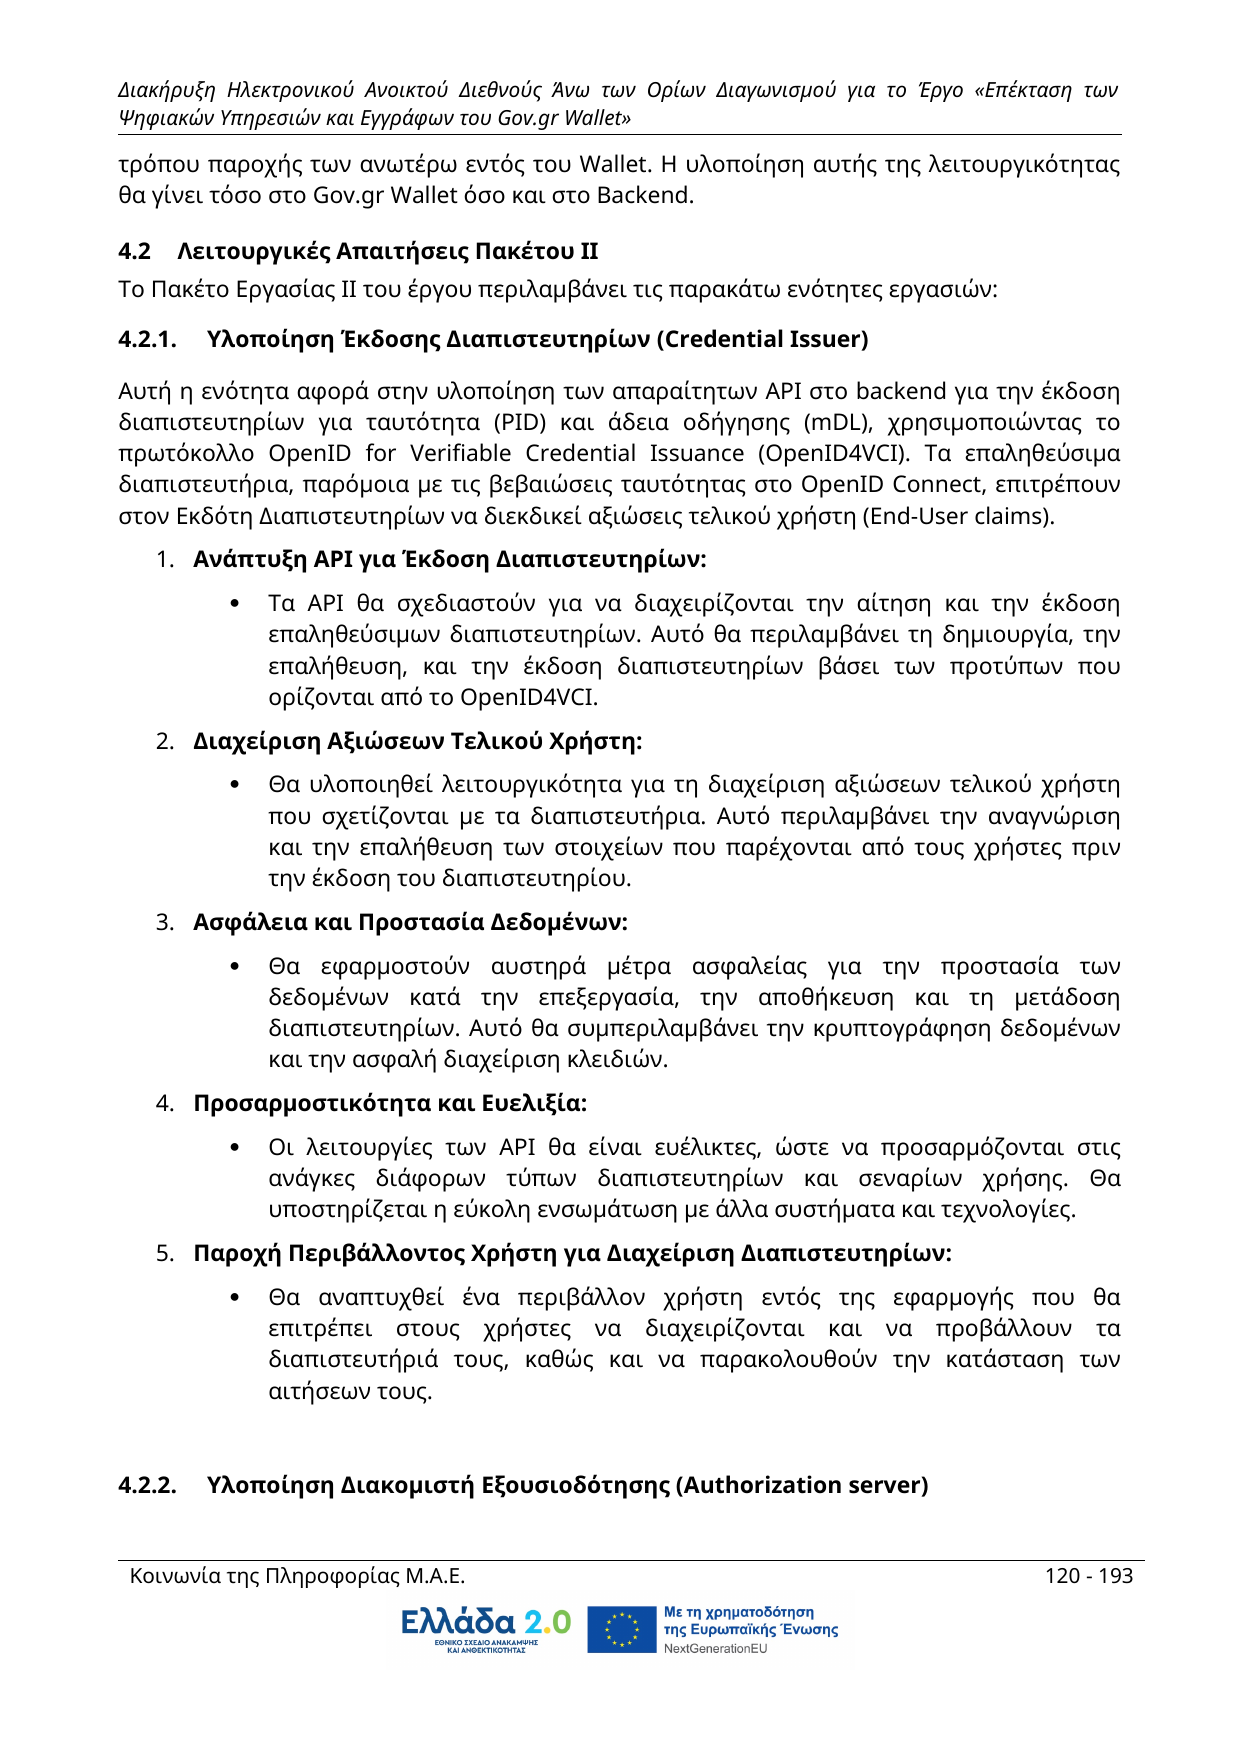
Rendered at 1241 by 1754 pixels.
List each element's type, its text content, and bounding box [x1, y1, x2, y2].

list Παροχή Περιβάλλοντος Χρήστη για Διαχείριση Διαπιστευτηρίων: [156, 1237, 1122, 1268]
subtitle Υλοποίηση Έκδοσης Διαπιστευτηρίων (Credential Issuer) [118, 324, 1122, 354]
list Οι λειτουργίες των API θα είναι ευέλικτες, ώστε να προσαρμόζονται στις ανάγκες διάφορων τύπων διαπιστευτηρίων και σεναρίων χρήσης. Θα υποστηρίζεται η εύκολη ενσωμάτωση με άλλα συστήματα και τεχνολογίες. [231, 1131, 1122, 1224]
list Διαχείριση Αξιώσεων Τελικού Χρήστη: [156, 724, 1122, 756]
subtitle Υλοποίηση Διακομιστή Εξουσιοδότησης (Authorization server) [118, 1470, 1122, 1499]
list Ασφάλεια και Προστασία Δεδομένων: [156, 906, 1122, 937]
subtitle Λειτουργικές Απαιτήσεις Πακέτου ΙΙ [118, 235, 1122, 266]
list Θα αναπτυχθεί ένα περιβάλλον χρήστη εντός της εφαρμογής που θα επιτρέπει στους χρήστες να διαχειρίζονται και να προβάλλουν τα διαπιστευτήριά τους, καθώς και να παρακολουθούν την κατάσταση των αιτήσεων τους. [231, 1281, 1122, 1406]
text Το Πακέτο Εργασίας ΙΙ του έργου περιλαμβάνει τις παρακάτω ενότητες εργασιών: [118, 272, 1122, 304]
list Τα API θα σχεδιαστούν για να διαχειρίζονται την αίτηση και την έκδοση επαληθεύσιμων διαπιστευτηρίων. Αυτό θα περιλαμβάνει τη δημιουργία, την επαλήθευση, και την έκδοση διαπιστευτηρίων βάσει των προτύπων που ορίζονται από το OpenID4VCI. [231, 587, 1122, 712]
text Αυτή η ενότητα αφορά στην υλοποίηση των απαραίτητων API στο backend για την έκδοση διαπιστευτηρίων για ταυτότητα (PID) και άδεια οδήγησης (mDL), χρησιμοποιώντας το πρωτόκολλο OpenID for Verifiable Credential Issuance (OpenID4VCI). Τα επαληθεύσιμα διαπιστευτήρια, παρόμοια με τις βεβαιώσεις ταυτότητας στο OpenID Connect, επιτρέπουν στον Εκδότη Διαπιστευτηρίων να διεκδικεί αξιώσεις τελικού χρήστη (End-User claims). [118, 374, 1122, 531]
picture [386, 1590, 855, 1670]
list Θα υλοποιηθεί λειτουργικότητα για τη διαχείριση αξιώσεων τελικού χρήστη που σχετίζονται με τα διαπιστευτήρια. Αυτό περιλαμβάνει την αναγνώριση και την επαλήθευση των στοιχείων που παρέχονται από τους χρήστες πριν την έκδοση του διαπιστευτηρίου. [231, 768, 1122, 893]
list Ανάπτυξη API για Έκδοση Διαπιστευτηρίων: [156, 543, 1122, 574]
list Θα εφαρμοστούν αυστηρά μέτρα ασφαλείας για την προστασία των δεδομένων κατά την επεξεργασία, την αποθήκευση και τη μετάδοση διαπιστευτηρίων. Αυτό θα συμπεριλαμβάνει την κρυπτογράφηση δεδομένων και την ασφαλή διαχείριση κλειδιών. [231, 949, 1122, 1074]
list Προσαρμοστικότητα και Ευελιξία: [156, 1087, 1122, 1118]
